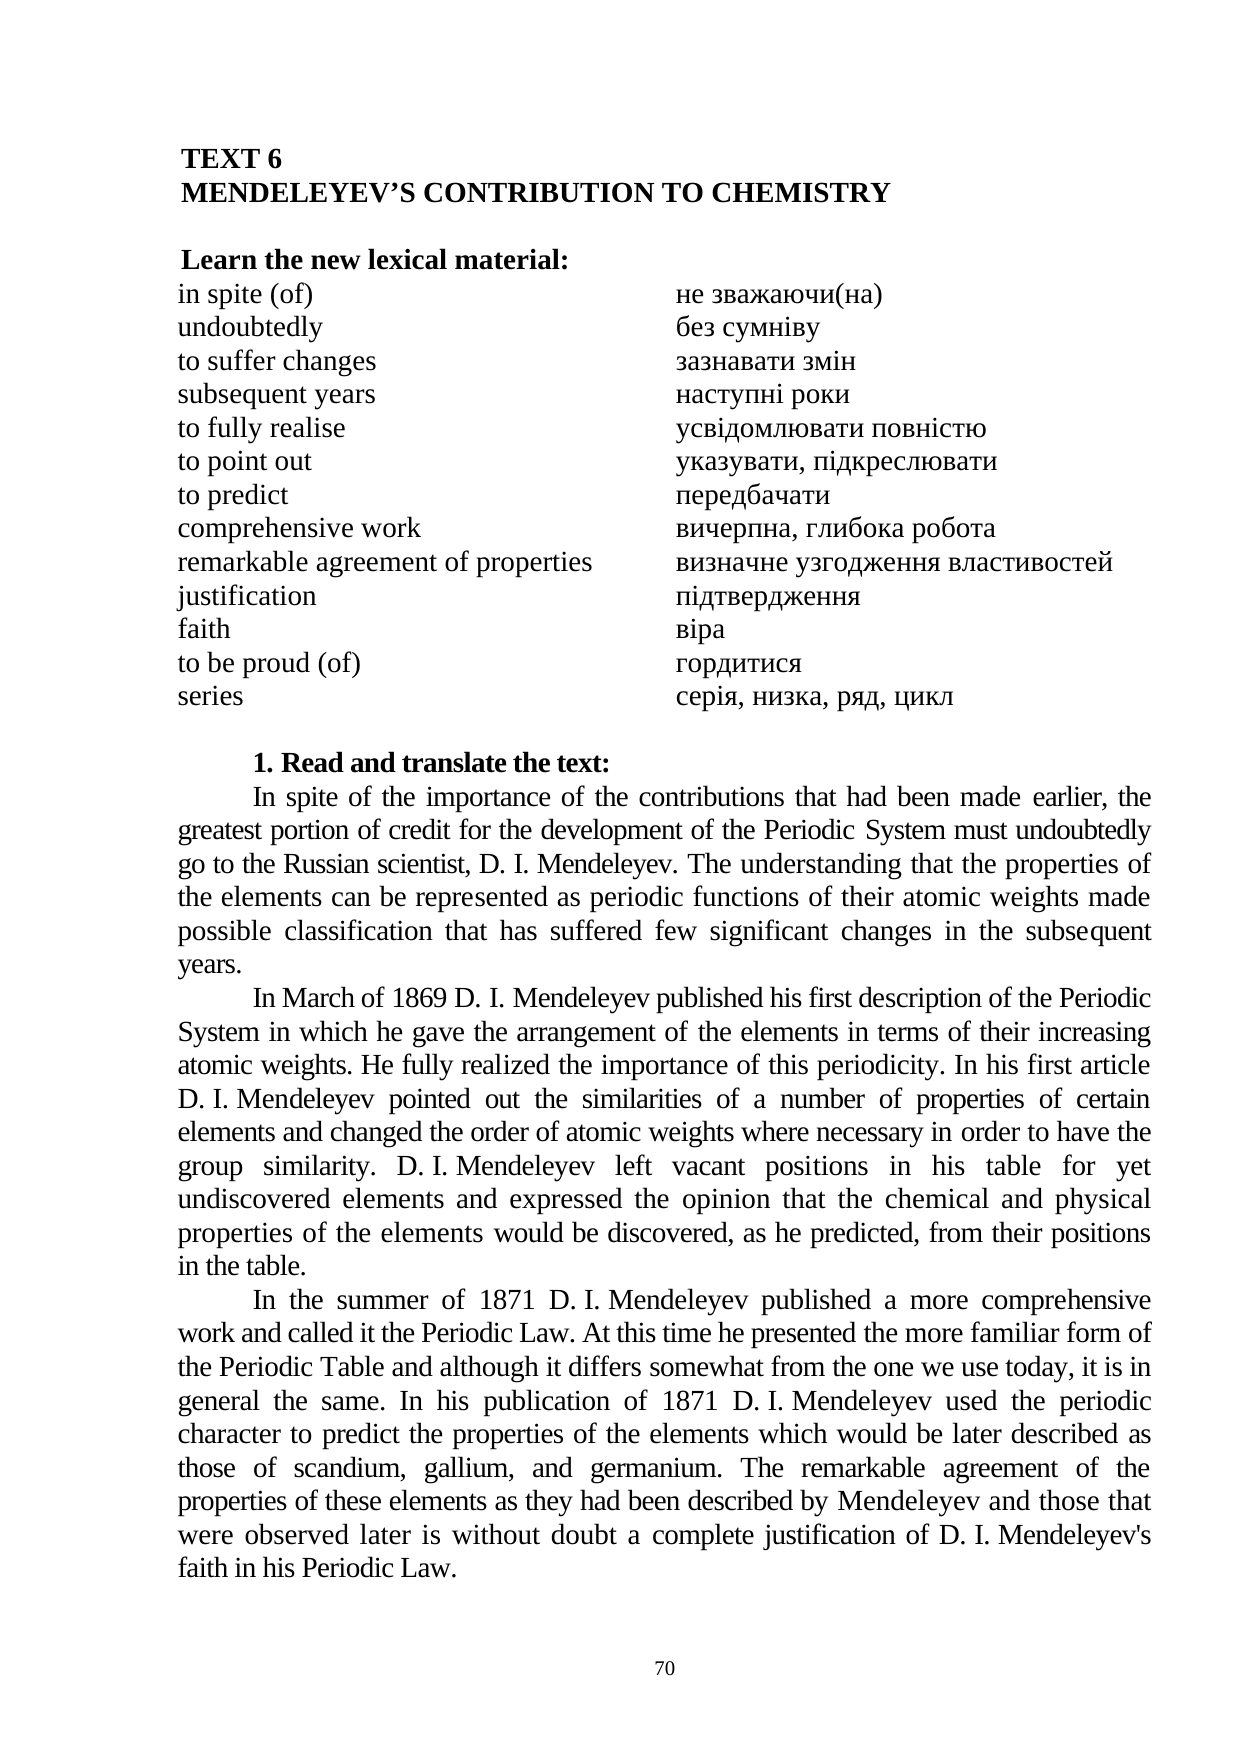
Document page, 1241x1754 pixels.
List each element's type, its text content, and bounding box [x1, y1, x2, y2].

text MENDELEYEV’S CONTRIBUTION TO CHEMISTRY [181, 175, 1152, 209]
text TEXT 6 [181, 142, 1152, 175]
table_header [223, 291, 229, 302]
text 1. Read and translate the text: [177, 745, 1152, 779]
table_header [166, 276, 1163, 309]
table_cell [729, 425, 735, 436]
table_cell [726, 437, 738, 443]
text Learn the new lexical material: [181, 242, 1152, 276]
text In the summer of 1871 D. I. Mendeleyev published a more comprehensive work and called it the Periodic Law. At this time he presented the more familiar form of the Periodic Table and although it differs somewhat from the one we use today, it is in general the same. In his publication of 1871 D. I. Mendeleyev used the periodic character to predict the properties of the elements which would be later described as those of scandium, gallium, and germanium. The remarkable agreement of the properties of these elements as they had been described by Mendeleyev and those that were observed later is without doubt a complete justification of D. I. Mendeleyev's faith in his Periodic Law. [177, 1282, 1152, 1584]
text In spite of the importance of the contributions that had been made earlier, the greatest portion of credit for the development of the Periodic System must undoubtedly go to the Russian scientist, D. I. Mendeleyev. The understanding that the properties of the elements can be represented as periodic functions of their atomic weights made possible classification that has suffered few significant changes in the subsequent years. [177, 779, 1152, 980]
text In March of 1869 D. I. Mendeleyev published his first description of the Periodic System in which he gave the arrangement of the elements in terms of their increasing atomic weights. He fully realized the importance of this periodicity. In his first article D. I. Mendeleyev pointed out the similarities of a number of properties of certain elements and changed the order of atomic weights where necessary in order to have the group similarity. D. I. Mendeleyev left vacant positions in his table for yet undiscovered elements and expressed the opinion that the chemical and physical properties of the elements would be discovered, as he predicted, from their positions in the table. [177, 980, 1152, 1282]
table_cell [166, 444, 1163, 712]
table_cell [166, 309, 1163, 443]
